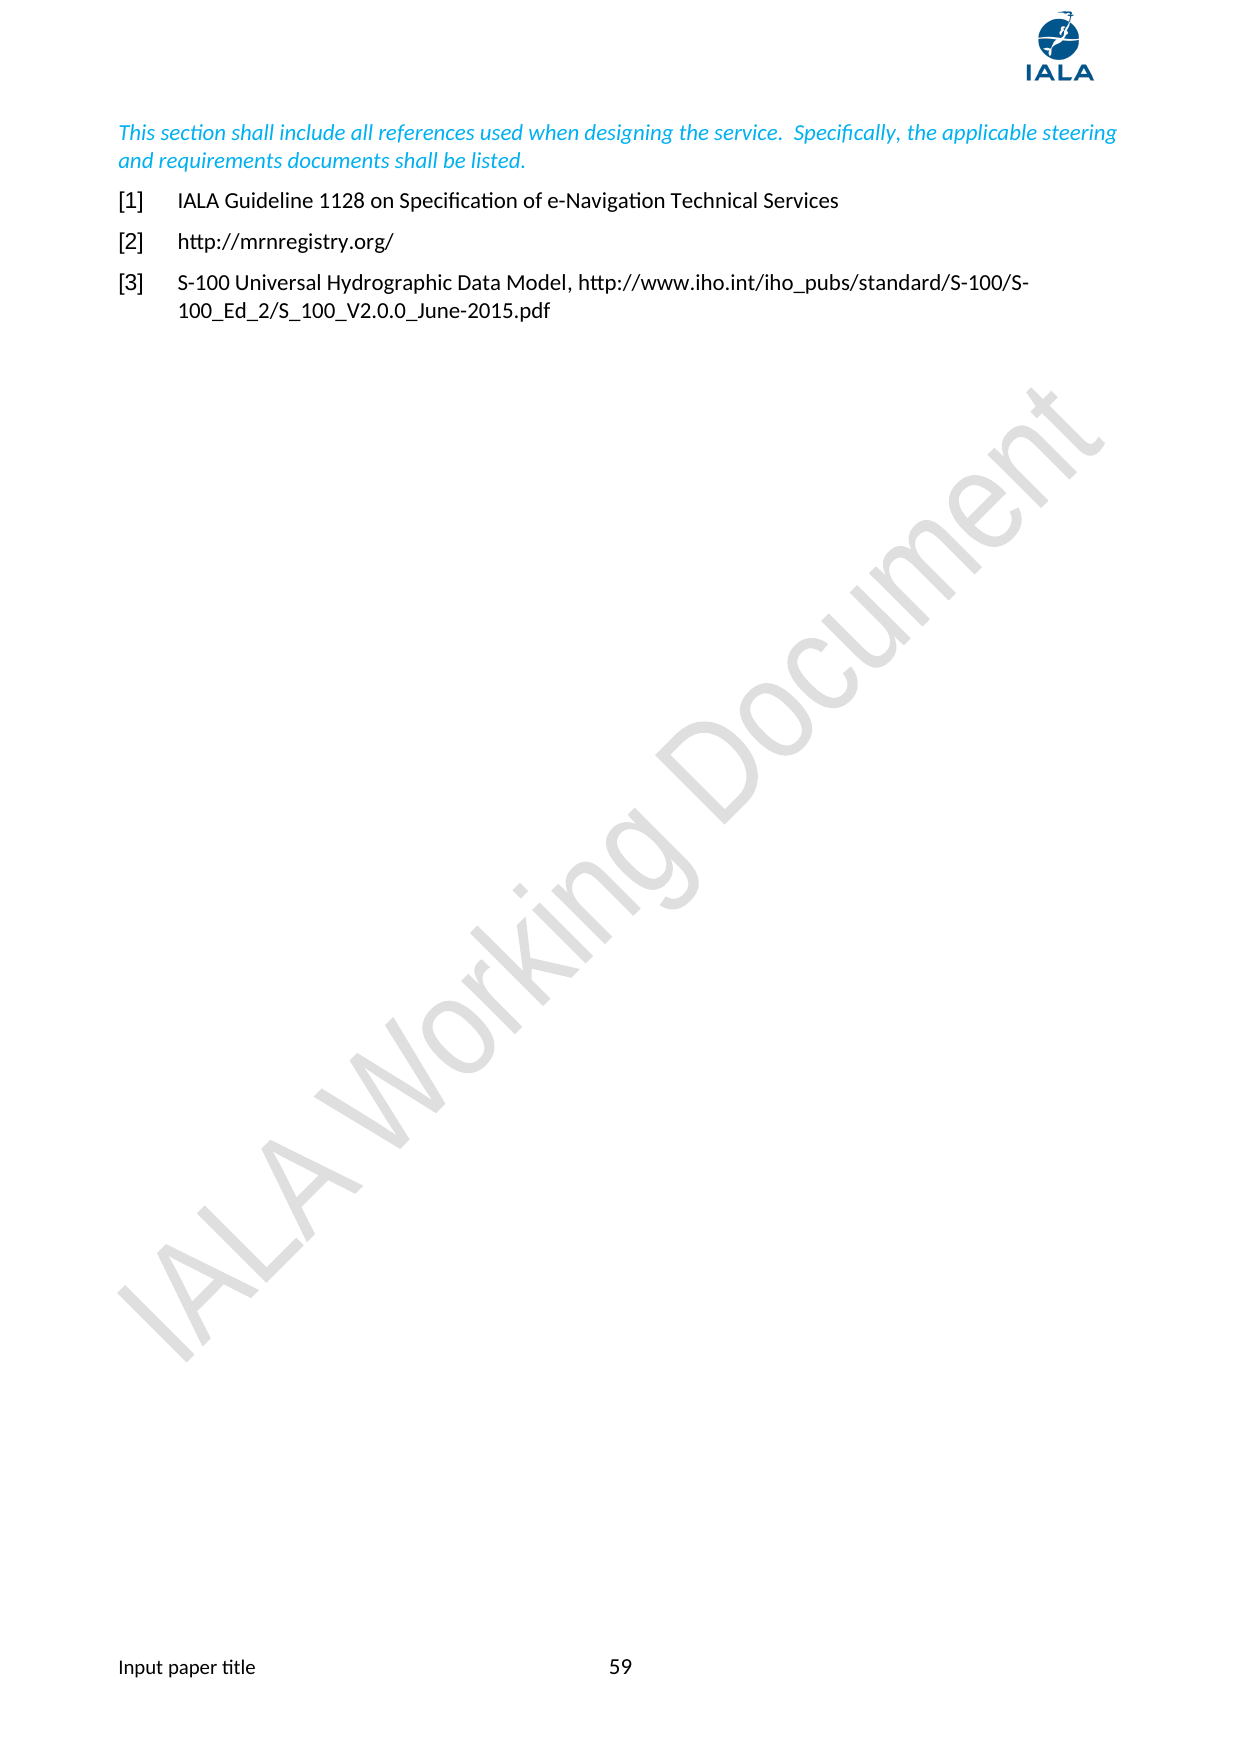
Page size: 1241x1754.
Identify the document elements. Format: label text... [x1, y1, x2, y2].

list IALA Guideline 1128 on Specification of e-Navigation Technical Services [118, 187, 1122, 215]
list http://mrnregistry.org/ [118, 227, 1122, 255]
list S-100 Universal Hydrographic Data Model, http://www.iho.int/iho_pubs/standard/S-100/S-100_Ed_2/S_100_V2.0.0_June-2015.pdf [118, 268, 1122, 324]
text This section shall include all references used when designing the service. Specifically, the applicable steering and requirements documents shall be listed. [118, 118, 1122, 174]
picture [1011, 3, 1106, 96]
